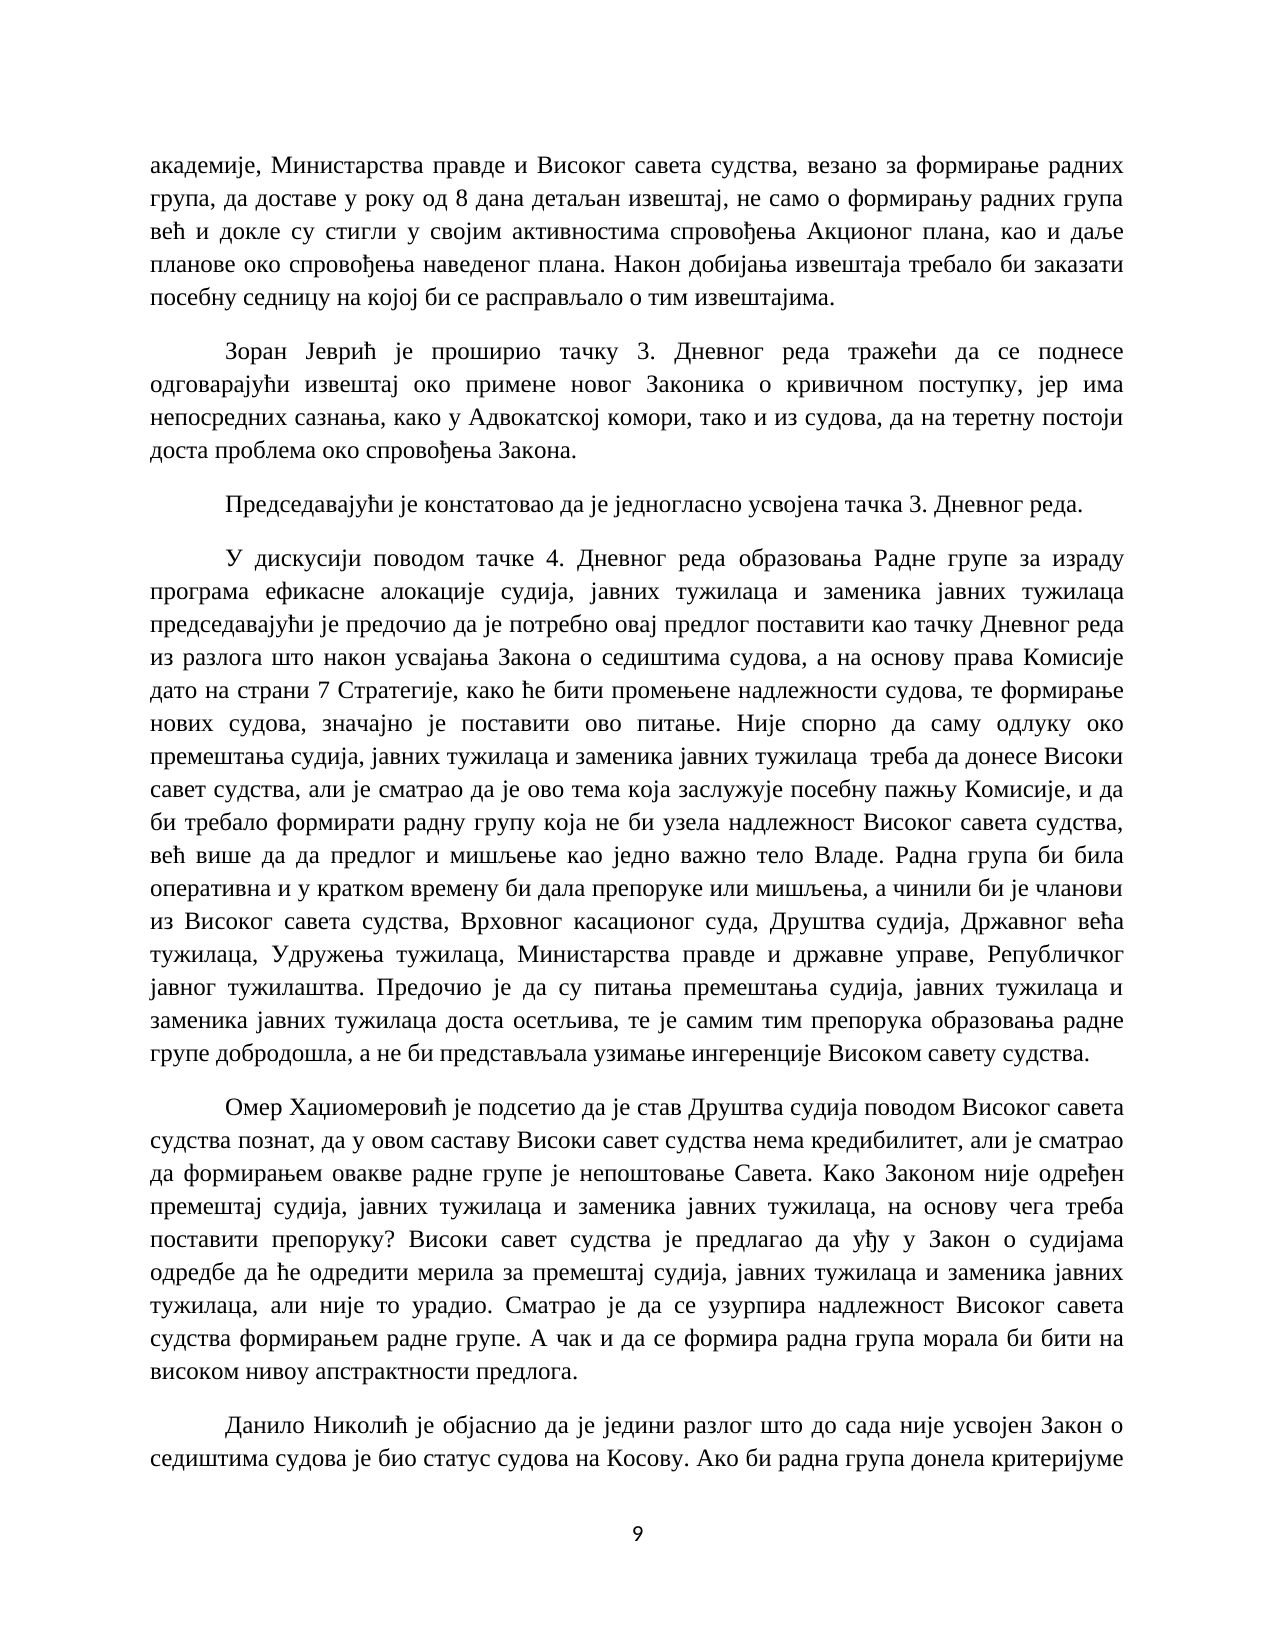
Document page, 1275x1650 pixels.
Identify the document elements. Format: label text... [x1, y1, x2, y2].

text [150, 1410, 1125, 1472]
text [150, 150, 1125, 311]
text У дискусији поводом тачке 4. Дневног реда образовања Радне групе за израду програма ефикасне алокације судија, јавних тужилаца и заменика јавних тужилаца председавајући је предочио да је потребно овај предлог поставити као тачку Дневног реда из разлога што након усвајања Закона о седиштима судова, а на основу права Комисије дато на страни 7 Стратегије, како ће бити промењене надлежности судова, те формирање нових судова, значајно је поставити ово питање. Није спорно да саму одлуку око премештања судија, јавних тужилаца и заменика јавних тужилаца треба да донесе Високи савет судства, али је сматрао да је ово тема која заслужује посебну пажњу Комисије, и да би требало формирати радну групу која не би узела надлежност Високог савета судства, већ више да да предлог и мишљење као једно важно тело Владе. Радна група би била оперативна и у кратком времену би дала препоруке или мишљења, а чинили би је чланови из Високог савета судства, Врховног касационог суда, Друштва судија, Државног већа тужилаца, Удружења тужилаца, Министарства правде и државне управе, Републичког јавног тужилаштва. Предочио је да су питања премештања судија, јавних тужилаца и заменика јавних тужилаца доста осетљива, те је самим тим препорука образовања радне групе добродошла, а не би представљала узимање ингеренције Високом савету судства. [150, 543, 1125, 1067]
text Омер Хаџиомеровић је подсетио да је став Друштва судија поводом Високог савета судства познат, да у овом саставу Високи савет судства нема кредибилитет, али је сматрао да формирањем овакве радне групе је непоштовање Савета. Како Законом није одређен премештај судија, јавних тужилаца и заменика јавних тужилаца, на основу чега треба поставити препоруку? Високи савет судства је предлагао да уђу у Закон о судијама одредбе да ће одредити мерила за премештај судија, јавних тужилаца и заменика јавних тужилаца, али није то урадио. Сматрао је да се узурпира надлежност Високог савета судства формирањем радне групе. А чак и да се формира радна група морала би бити на високом нивоу апстрактности предлога. [150, 1092, 1125, 1385]
text Председавајући је констатовао да је једногласно усвојена тачка 3. Дневног реда. [150, 489, 1125, 518]
text Зоран Јеврић је проширио тачку 3. Дневног реда тражећи да се поднесе одговарајући извештај око примене новог Законика о кривичном поступку, јер има непосредних сазнања, како у Адвокатској комори, тако и из судова, да на теретну постоји доста проблема око спровођења Закона. [150, 336, 1125, 464]
